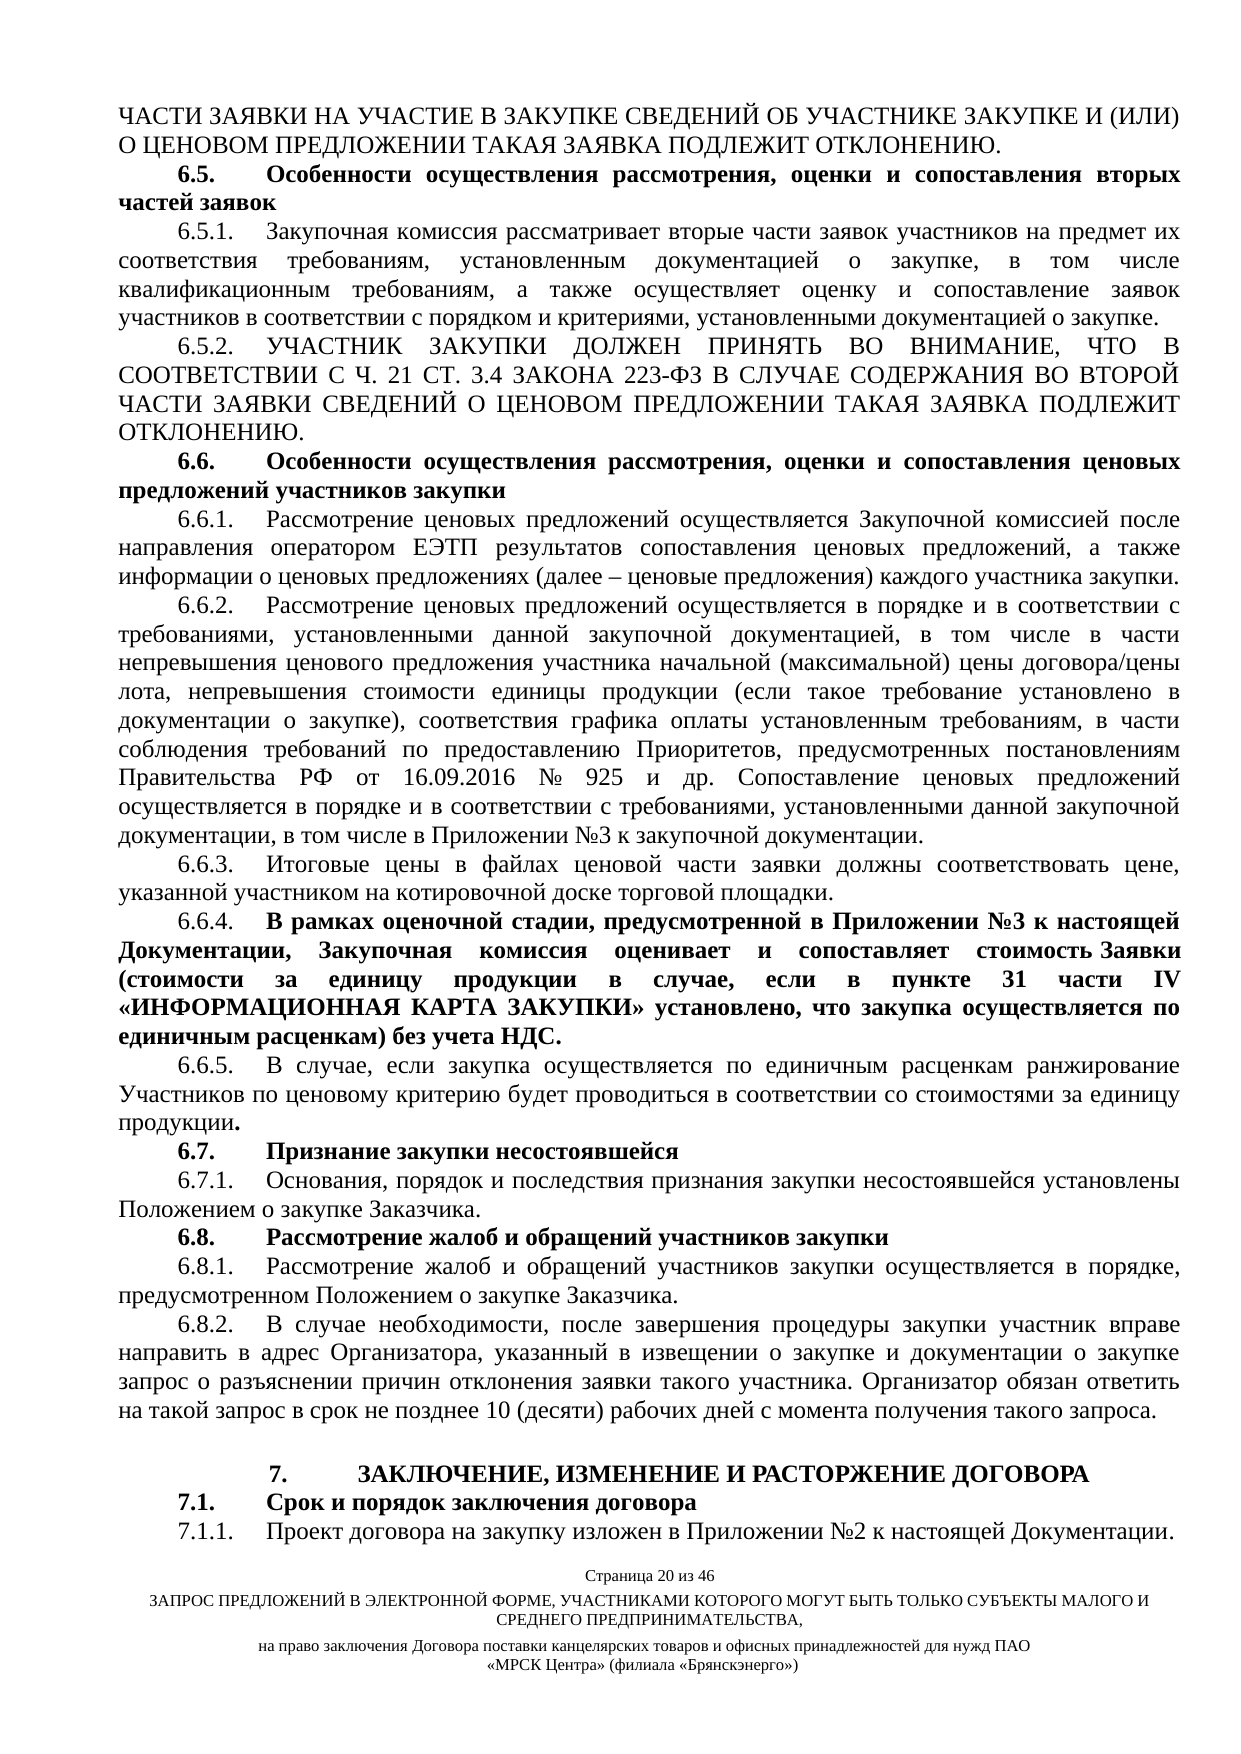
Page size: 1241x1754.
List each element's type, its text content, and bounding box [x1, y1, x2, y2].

subtitle Срок и порядок заключения договора [118, 1487, 1181, 1516]
subtitle Рассмотрение жалоб и обращений участников закупки осуществляется в порядке, предусмотренном Положением о закупке Заказчика. [118, 1251, 1181, 1309]
subtitle Признание закупки несостоявшейся [118, 1136, 1181, 1165]
subtitle В случае, если закупка осуществляется по единичным расценкам ранжирование Участников по ценовому критерию будет проводиться в соответствии со стоимостями за единицу продукции. [118, 1050, 1181, 1136]
subtitle В случае необходимости, после завершения процедуры закупки участник вправе направить в адрес Организатора, указанный в извещении о закупке и документации о закупке запрос о разъяснении причин отклонения заявки такого участника. Организатор обязан ответить на такой запрос в срок не позднее 10 (десяти) рабочих дней с момента получения такого запроса. [118, 1309, 1181, 1424]
subtitle Итоговые цены в файлах ценовой части заявки должны соответствовать цене, указанной участником на котировочной доске торговой площадки. [118, 849, 1181, 906]
subtitle Основания, порядок и последствия признания закупки несостоявшейся установлены Положением о закупке Заказчика. [118, 1165, 1181, 1222]
subtitle Рассмотрение ценовых предложений осуществляется Закупочной комиссией после направления оператором ЕЭТП результатов сопоставления ценовых предложений, а также информации о ценовых предложениях (далее – ценовые предложения) каждого участника закупки. [118, 504, 1181, 590]
subtitle УЧАСТНИК ЗАКУПКИ ДОЛЖЕН ПРИНЯТЬ ВО ВНИМАНИЕ, ЧТО В СООТВЕТСТВИИ С Ч. 21 СТ. 3.4 ЗАКОНА 223-ФЗ В СЛУЧАЕ СОДЕРЖАНИЯ ВО ВТОРОЙ ЧАСТИ ЗАЯВКИ СВЕДЕНИЙ О ЦЕНОВОМ ПРЕДЛОЖЕНИИ ТАКАЯ ЗАЯВКА ПОДЛЕЖИТ ОТКЛОНЕНИЮ. [118, 331, 1181, 446]
subtitle Особенности осуществления рассмотрения, оценки и сопоставления вторых частей заявок [118, 159, 1181, 216]
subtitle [118, 101, 1181, 159]
subtitle Закупочная комиссия рассматривает вторые части заявок участников на предмет их соответствия требованиям, установленным документацией о закупке, в том числе квалификационным требованиям, а также осуществляет оценку и сопоставление заявок участников в соответствии с порядком и критериями, установленными документацией о закупке. [118, 216, 1181, 331]
subtitle Особенности осуществления рассмотрения, оценки и сопоставления ценовых предложений участников закупки [118, 446, 1181, 504]
subtitle Проект договора на закупку изложен в Приложении №2 к настоящей Документации. [118, 1516, 1181, 1545]
subtitle В рамках оценочной стадии, предусмотренной в Приложении №3 к настоящей Документации, Закупочная комиссия оценивает и сопоставляет стоимость Заявки (стоимости за единицу продукции в случае, если в пункте 31 части IV «ИНФОРМАЦИОННАЯ КАРТА ЗАКУПКИ» установлено, что закупка осуществляется по единичным расценкам) без учета НДС. [118, 906, 1181, 1050]
subtitle Рассмотрение жалоб и обращений участников закупки [118, 1222, 1181, 1251]
subtitle Рассмотрение ценовых предложений осуществляется в порядке и в соответствии с требованиями, установленными данной закупочной документацией, в том числе в части непревышения ценового предложения участника начальной (максимальной) цены договора/цены лота, непревышения стоимости единицы продукции (если такое требование установлено в документации о закупке), соответствия графика оплаты установленным требованиям, в части соблюдения требований по предоставлению Приоритетов, предусмотренных постановлениям Правительства РФ от 16.09.2016 № 925 и др. Сопоставление ценовых предложений осуществляется в порядке и в соответствии с требованиями, установленными данной закупочной документации, в том числе в Приложении №3 к закупочной документации. [118, 590, 1181, 849]
subtitle ЗАКЛЮЧЕНИЕ, ИЗМЕНЕНИЕ И РАСТОРЖЕНИЕ ДОГОВОРА [118, 1459, 1181, 1487]
